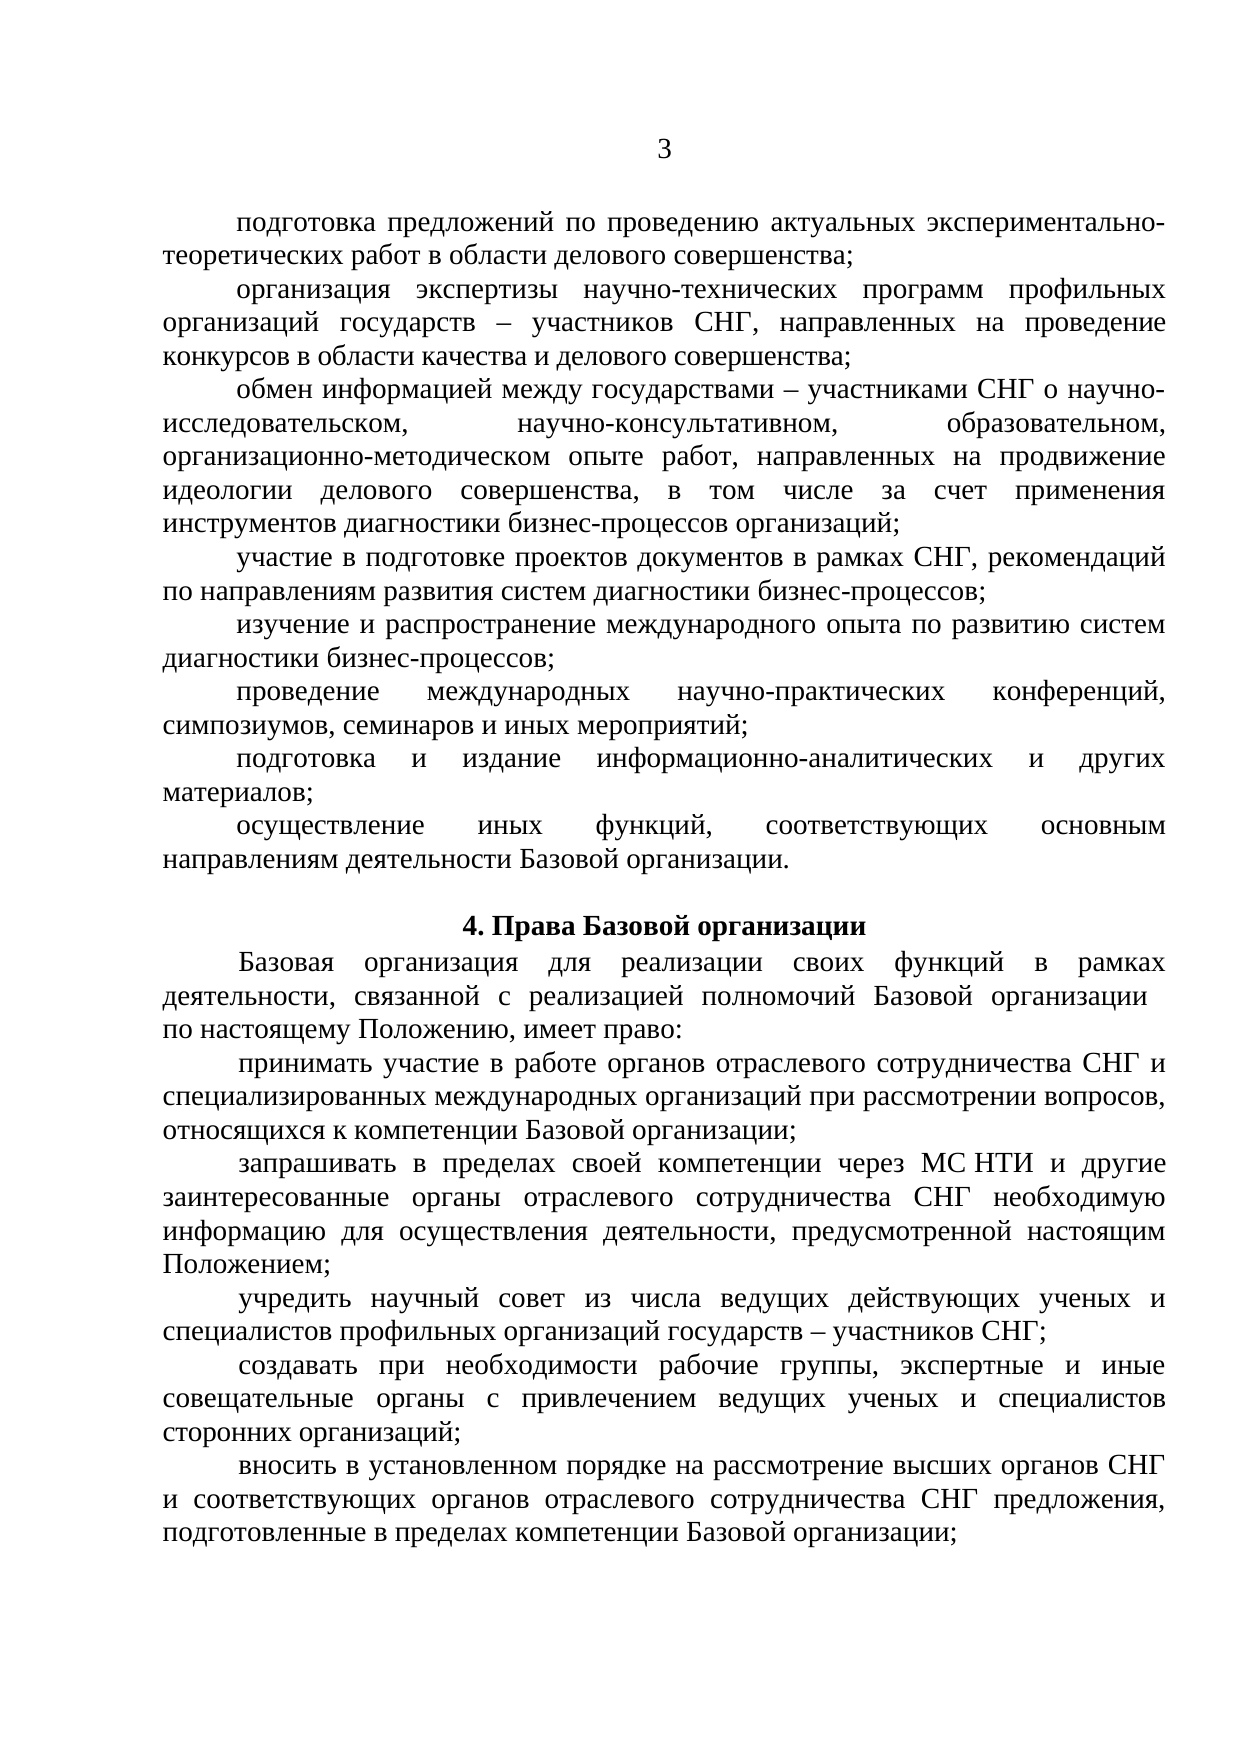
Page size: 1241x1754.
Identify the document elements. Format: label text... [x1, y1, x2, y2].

text 4. Права Базовой организации [162, 908, 1166, 942]
text обмен информацией между государствами – участниками СНГ о научно-исследовательском, научно-консультативном, образовательном, организационно-методическом опыте работ, направленных на продвижение идеологии делового совершенства, в том числе за счет применения инструментов диагностики бизнес-процессов организаций; [162, 371, 1166, 539]
text вносить в установленном порядке на рассмотрение высших органов СНГ и соответствующих органов отраслевого сотрудничества СНГ предложения, подготовленные в пределах компетенции Базовой организации; [162, 1447, 1166, 1548]
text принимать участие в работе органов отраслевого сотрудничества СНГ и специализированных международных организаций при рассмотрении вопросов, относящихся к компетенции Базовой организации; [162, 1045, 1166, 1146]
text Базовая организация для реализации своих функций в рамках деятельности, связанной с реализацией полномочий Базовой организации по настоящему Положению, имеет право: [162, 944, 1166, 1045]
text участие в подготовке проектов документов в рамках СНГ, рекомендаций по направлениям развития систем диагностики бизнес-процессов; [162, 539, 1166, 606]
text создавать при необходимости рабочие группы, экспертные и иные совещательные органы с привлечением ведущих ученых и специалистов сторонних организаций; [162, 1347, 1166, 1447]
text проведение международных научно-практических конференций, симпозиумов, семинаров и иных мероприятий; [162, 673, 1166, 740]
text учредить научный совет из числа ведущих действующих ученых и специалистов профильных организаций государств – участников СНГ; [162, 1280, 1166, 1347]
text осуществление иных функций, соответствующих основным направлениям деятельности Базовой организации. [162, 807, 1166, 874]
text запрашивать в пределах своей компетенции через МС НТИ и другие заинтересованные органы отраслевого сотрудничества СНГ необходимую информацию для осуществления деятельности, предусмотренной настоящим Положением; [162, 1146, 1166, 1280]
text подготовка предложений по проведению актуальных экспериментально-теоретических работ в области делового совершенства; [162, 204, 1166, 271]
text организация экспертизы научно-технических программ профильных организаций государств – участников СНГ, направленных на проведение конкурсов в области качества и делового совершенства; [162, 271, 1166, 371]
text подготовка и издание информационно-аналитических и других материалов; [162, 740, 1166, 807]
text изучение и распространение международного опыта по развитию систем диагностики бизнес-процессов; [162, 606, 1166, 673]
